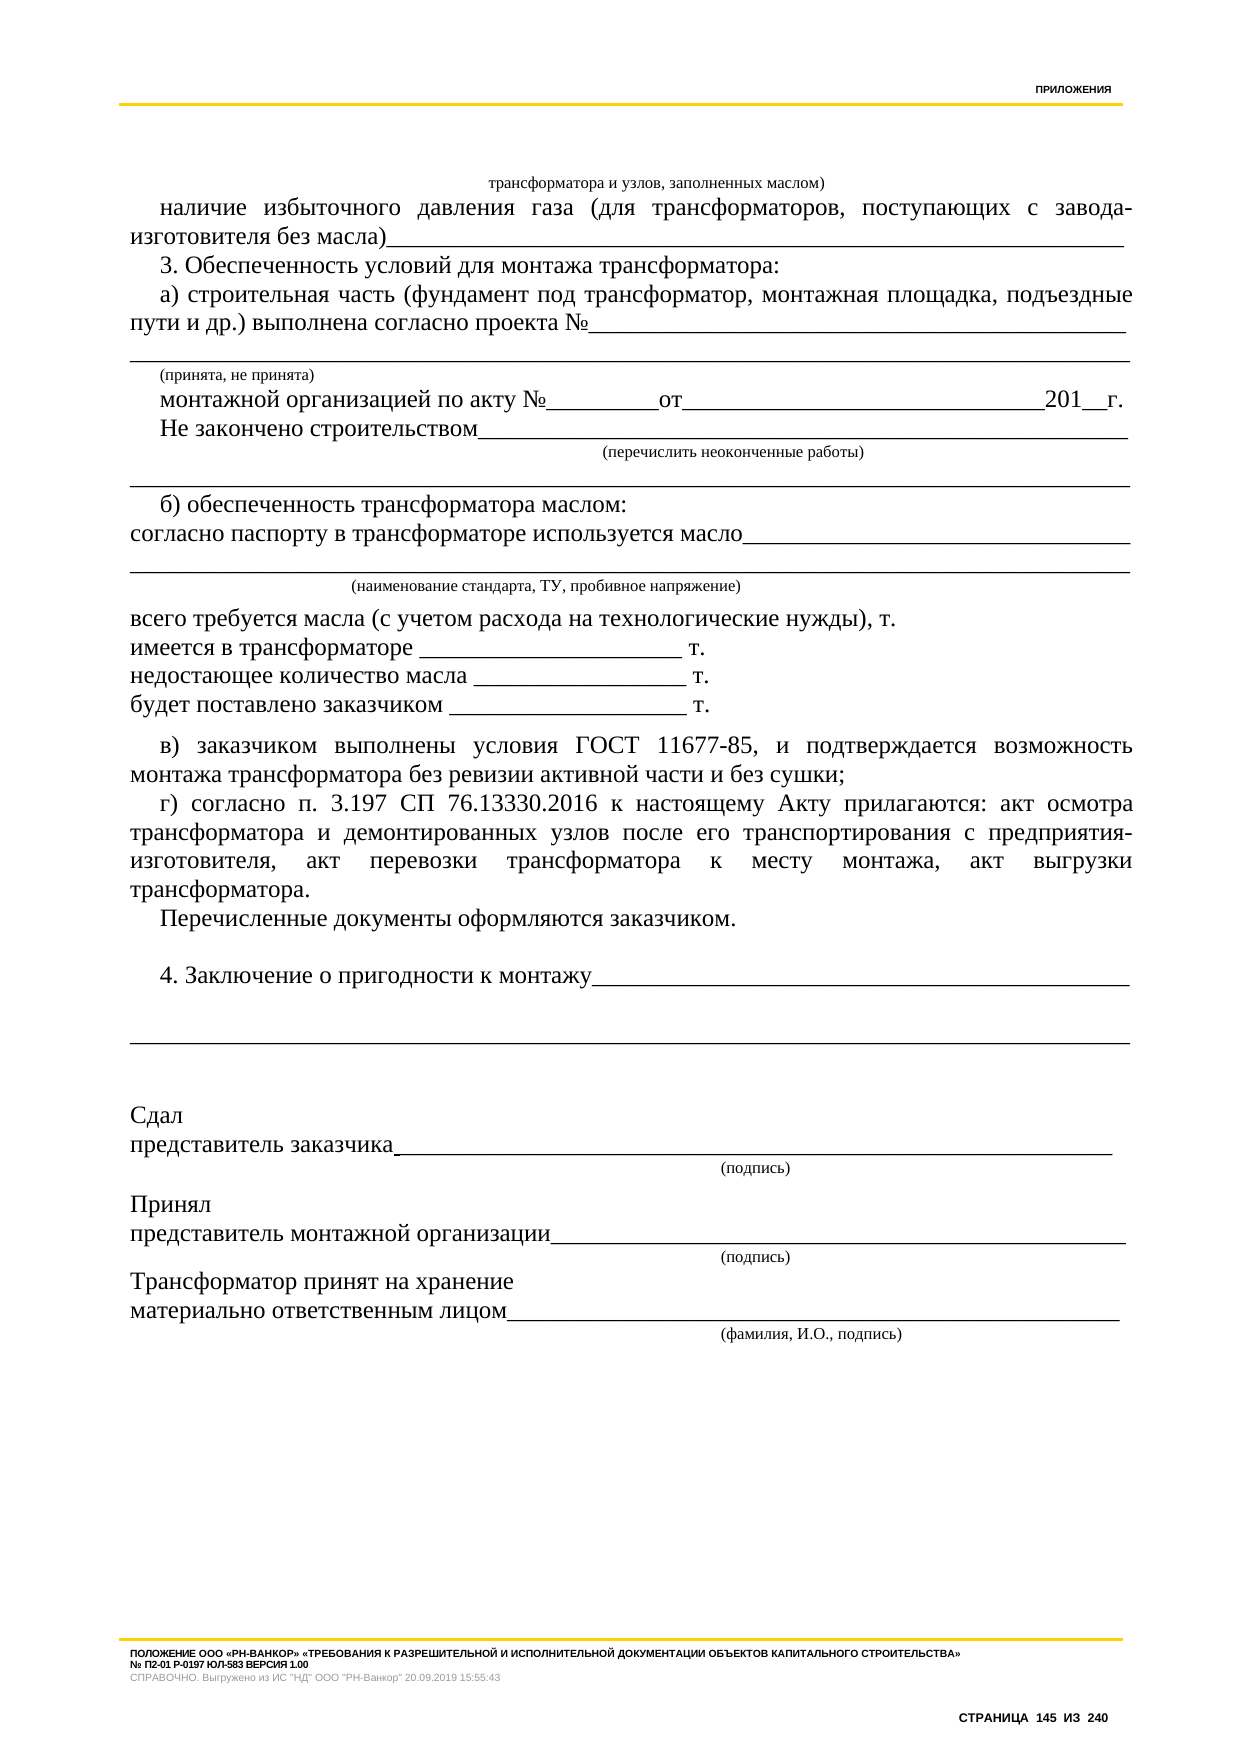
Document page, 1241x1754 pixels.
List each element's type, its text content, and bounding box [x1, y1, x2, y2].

text ________________________________________________________________________________ [130, 336, 1134, 365]
text имеется в трансформаторе _____________________ т. [130, 632, 1134, 660]
text будет поставлено заказчиком ___________________ т. [130, 689, 1134, 718]
text (принята, не принята) [130, 365, 1134, 384]
text Не закончено строительством____________________________________________________ [130, 413, 1134, 442]
text Трансформатор принят на хранение [130, 1266, 1134, 1295]
text (подпись) [721, 1247, 1134, 1266]
text б) обеспеченность трансформатора маслом: [130, 489, 1134, 518]
text Сдал представитель заказчика _________________________________________________________ [130, 1100, 1134, 1158]
text ________________________________________________________________________________ [130, 461, 1134, 489]
text ________________________________________________________________________________ [130, 547, 1134, 576]
text а) строительная часть (фундамент под трансформатор, монтажная площадка, подъездные пути и др.) выполнена согласно проекта №___________________________________________ [130, 279, 1134, 336]
text г) согласно п. 3.197 СП 76.13330.2016 к настоящему Акту прилагаются: акт осмотра трансформатора и демонтированных узлов после его транспортирования с предприятия-изготовителя, акт перевозки трансформатора к месту монтажа, акт выгрузки трансформатора. [130, 788, 1134, 903]
text (наименование стандарта, ТУ, пробивное напряжение) [130, 576, 1134, 595]
text Перечисленные документы оформляются заказчиком. [130, 903, 1134, 932]
text согласно паспорту в трансформаторе используется масло_______________________________ [130, 518, 1134, 547]
text материально ответственным лицом_________________________________________________ [130, 1295, 1134, 1324]
text Принял представитель монтажной организации______________________________________________ [130, 1189, 1134, 1247]
text (фамилия, И.О., подпись) [721, 1324, 1134, 1343]
text недостающее количество масла _________________ т. [130, 660, 1134, 689]
text 3. Обеспеченность условий для монтажа трансформатора: [130, 250, 1134, 279]
text (перечислить неоконченные работы) [602, 442, 1134, 461]
text ________________________________________________________________________________ [130, 1018, 1134, 1047]
text 4. Заключение о пригодности к монтажу___________________________________________ [130, 960, 1134, 989]
text (подпись) [721, 1158, 1134, 1177]
text в) заказчиком выполнены условия ГОСТ 11677-85, и подтверждается возможность монтажа трансформатора без ревизии активной части и без сушки; [130, 730, 1134, 788]
text наличие избыточного давления газа (для трансформаторов, поступающих с завода-изготовителя без масла)___________________________________________________________ [130, 192, 1134, 250]
text всего требуется масла (с учетом расхода на технологические нужды), т. [130, 605, 1134, 632]
text монтажной организацией по акту №_________от_____________________________201__г. [130, 384, 1134, 413]
text трансформатора и узлов, заполненных маслом) [130, 173, 1134, 192]
